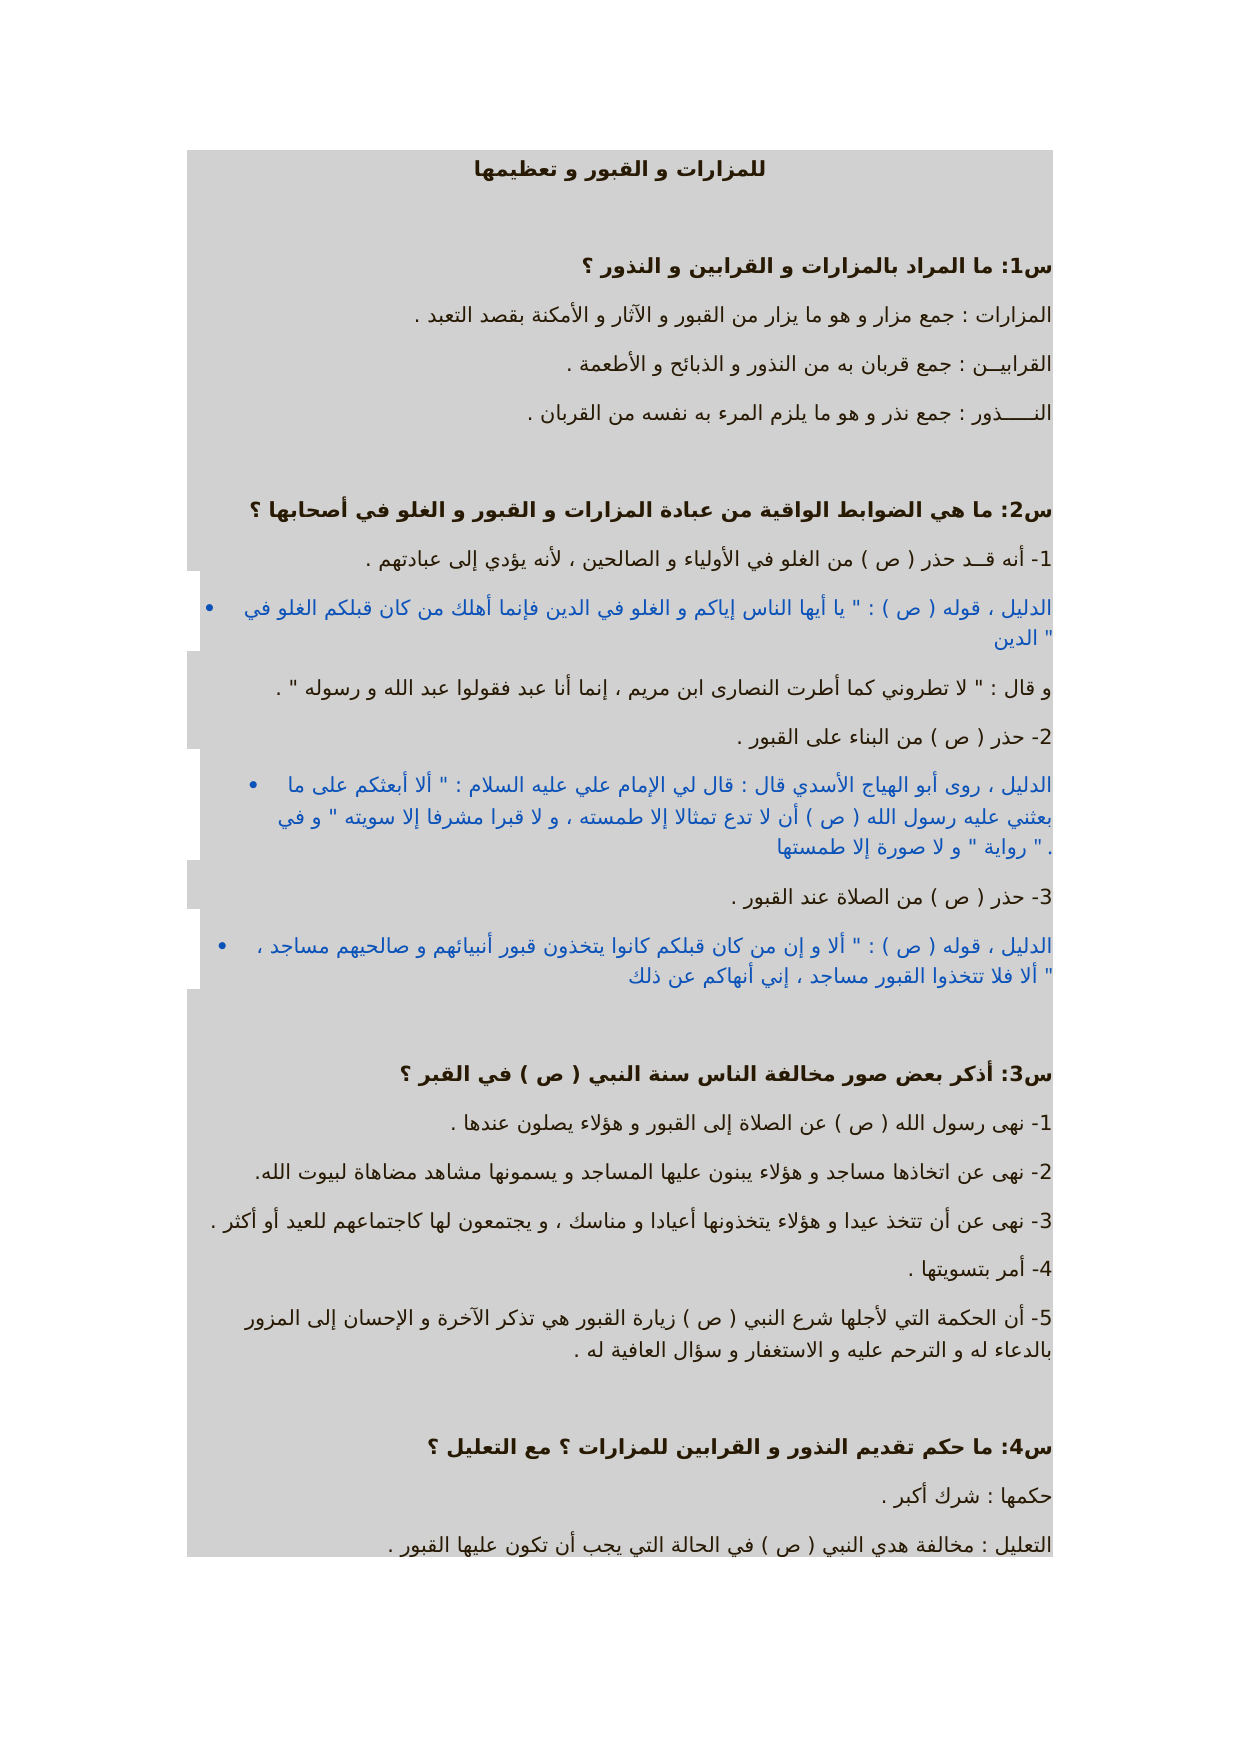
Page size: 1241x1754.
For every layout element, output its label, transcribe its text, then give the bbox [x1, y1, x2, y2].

text و قال : " لا تطروني كما أطرت النصارى ابن مريم ، إنما أنا عبد فقولوا عبد الله و رسوله " . [187, 669, 1053, 700]
text 2- حذر ( ص ) من البناء على القبور . [187, 718, 1053, 749]
text 2- نهى عن اتخاذها مساجد و هؤلاء يبنون عليها المساجد و يسمونها مشاهد مضاهاة لبيوت الله. [187, 1153, 1053, 1184]
text 3- نهى عن أن تتخذ عيدا و هؤلاء يتخذونها أعيادا و مناسك ، و يجتمعون لها كاجتماعهم للعيد أو أكثر . [187, 1202, 1053, 1233]
text 1- نهى رسول الله ( ص ) عن الصلاة إلى القبور و هؤلاء يصلون عندها . [187, 1104, 1053, 1136]
text 5- أن الحكمة التي لأجلها شرع النبي ( ص ) زيارة القبور هي تذكر الآخرة و الإحسان إلى المزور بالدعاء له و الترحم عليه و الاستغفار و سؤال العافية له . [187, 1299, 1053, 1362]
text س3: أذكر بعض صور مخالفة الناس سنة النبي ( ص ) في القبر ؟ [187, 1055, 1053, 1087]
list الدليل ، روى أبو الهياج الأسدي قال : قال لي الإمام علي عليه السلام : " ألا أبعثكم على ما بعثني عليه رسول الله ( ص ) أن لا تدع تمثالا إلا طمسته ، و لا قبرا مشرفا إلا سويته " و في رواية " و لا صورة إلا طمستها " . [200, 766, 1053, 860]
text حكمها : شرك أكبر . [187, 1477, 1053, 1508]
text 3- حذر ( ص ) من الصلاة عند القبور . [187, 878, 1053, 909]
text س4: ما حكم تقديم النذور و القرابين للمزارات ؟ مع التعليل ؟ [187, 1428, 1053, 1459]
text النـــــذور : جمع نذر و هو ما يلزم المرء به نفسه من القربان . [187, 394, 1053, 425]
text القرابيــن : جمع قربان به من النذور و الذبائح و الأطعمة . [187, 345, 1053, 376]
text س1: ما المراد بالمزارات و القرابين و النذور ؟ [187, 247, 1053, 279]
list الدليل ، قوله ( ص ) : " ألا و إن من كان قبلكم كانوا يتخذون قبور أنبيائهم و صالحيهم مساجد ، ألا فلا تتخذوا القبور مساجد ، إني أنهاكم عن ذلك " [200, 927, 1053, 989]
text 1- أنه قــد حذر ( ص ) من الغلو في الأولياء و الصالحين ، لأنه يؤدي إلى عبادتهم . [187, 540, 1053, 571]
text 4- أمر بتسويتها . [187, 1250, 1053, 1282]
text للمزارات و القبور و تعظيمها [187, 150, 1053, 181]
text التعليل : مخالفة هدي النبي ( ص ) في الحالة التي يجب أن تكون عليها القبور . [187, 1526, 1053, 1557]
text س2: ما هي الضوابط الواقية من عبادة المزارات و القبور و الغلو في أصحابها ؟ [187, 491, 1053, 523]
text المزارات : جمع مزار و هو ما يزار من القبور و الآثار و الأمكنة بقصد التعبد . [187, 296, 1053, 328]
list الدليل ، قوله ( ص ) : " يا أيها الناس إياكم و الغلو في الدين فإنما أهلك من كان قبلكم الغلو في الدين " [200, 589, 1053, 651]
